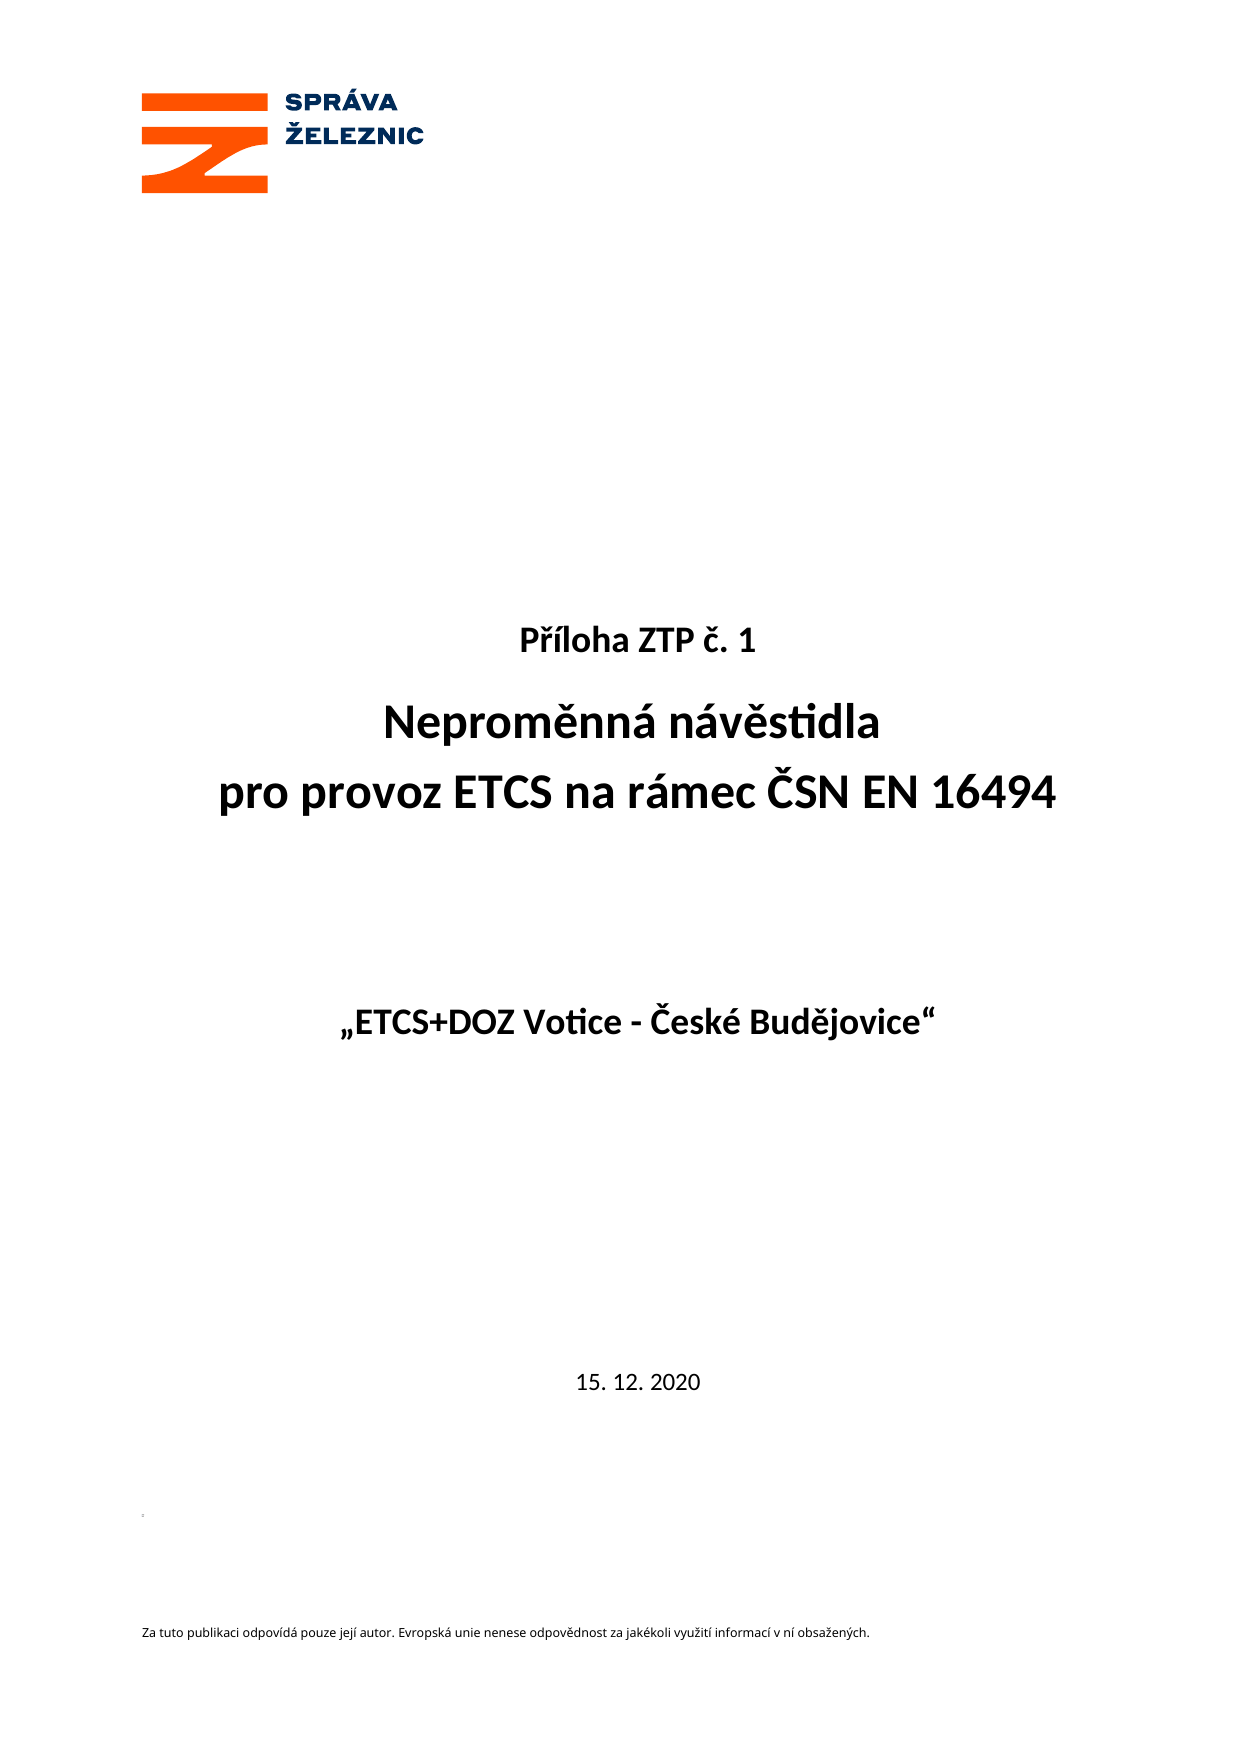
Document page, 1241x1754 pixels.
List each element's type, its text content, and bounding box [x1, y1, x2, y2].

text Neproměnná návěstidla pro provoz ETCS na rámec ČSN EN 16494 [142, 690, 1134, 821]
text 15. 12. 2020 [142, 1366, 1134, 1396]
text „ETCS+DOZ Votice - České Budějovice“ [142, 998, 1134, 1044]
text Příloha ZTP č. 1 [142, 616, 1134, 662]
